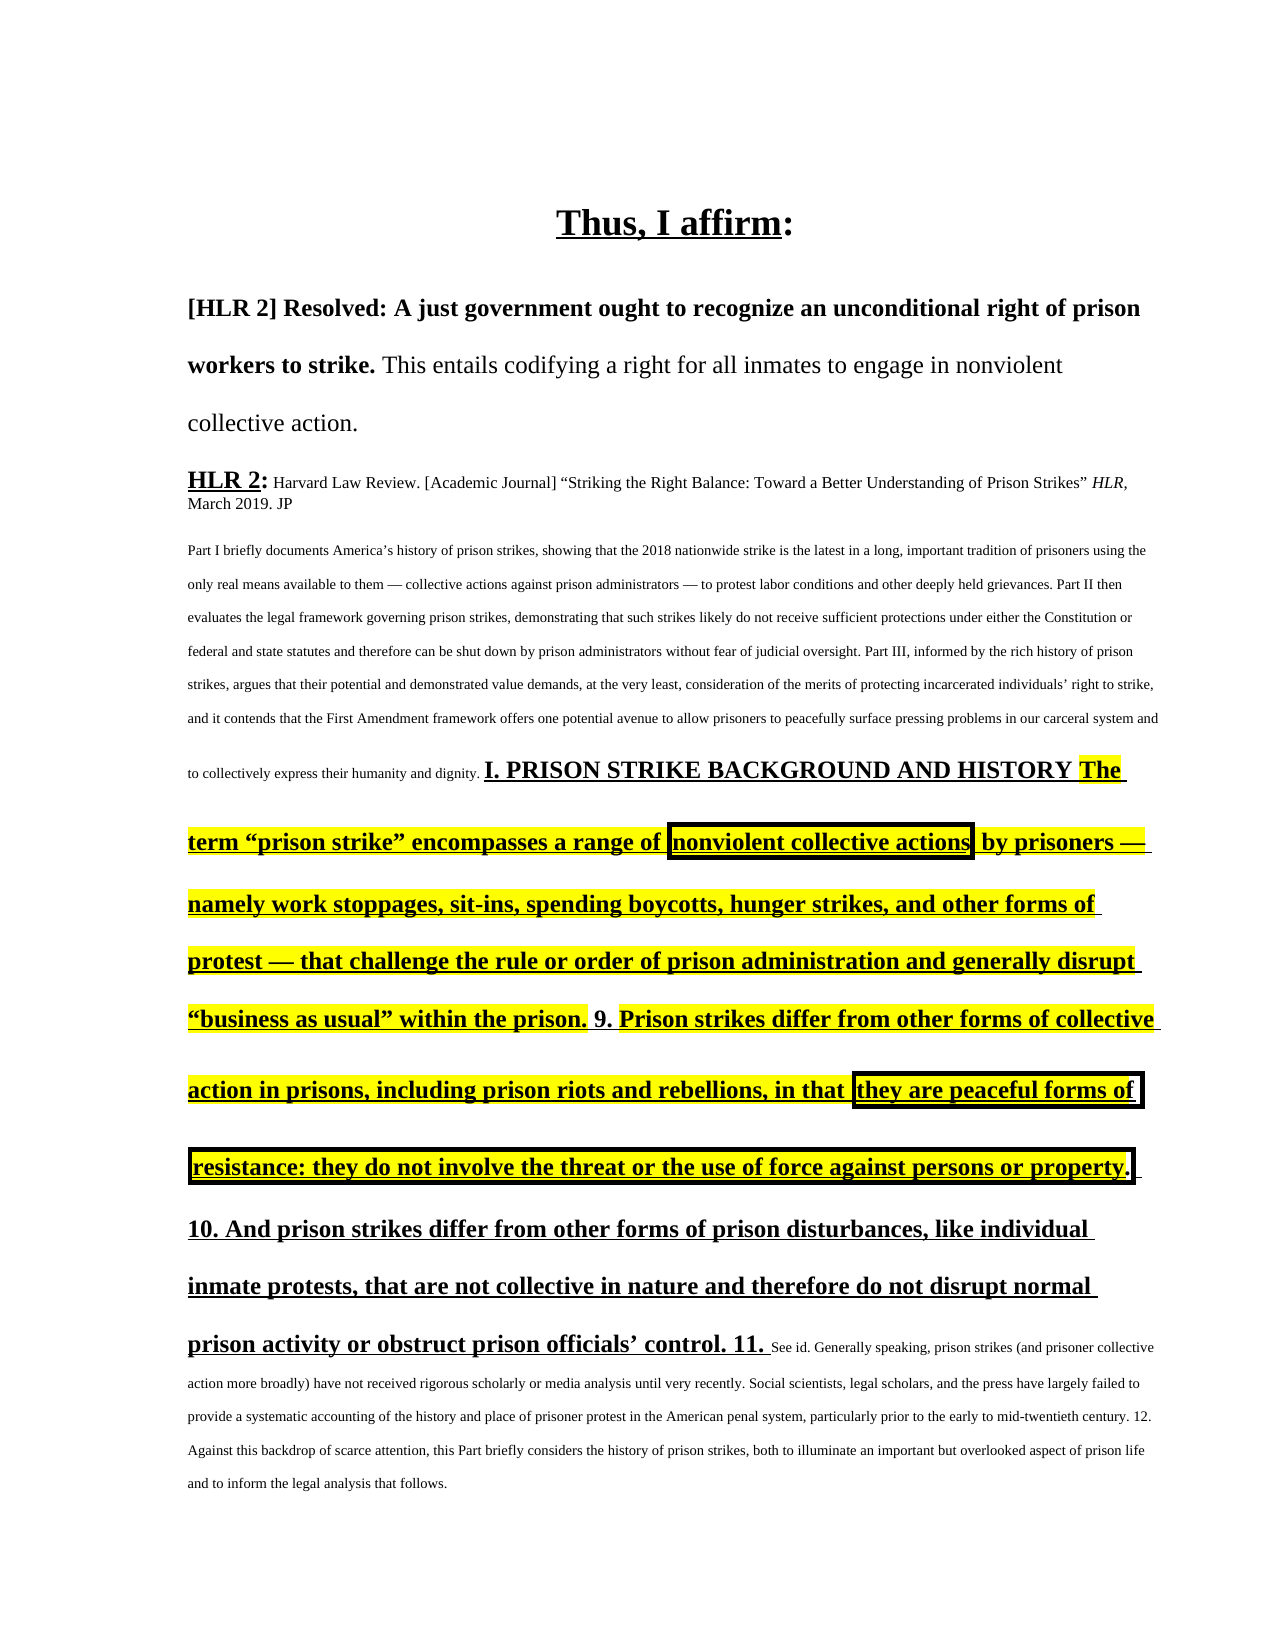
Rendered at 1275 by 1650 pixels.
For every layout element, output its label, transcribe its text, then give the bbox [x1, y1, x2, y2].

text Part I briefly documents America’s history of prison strikes, showing that the 2018 nationwide strike is the latest in a long, important tradition of prisoners using the only real means available to them — collective actions against prison administrators — to protest labor conditions and other deeply held grievances. Part II then evaluates the legal framework governing prison strikes, demonstrating that such strikes likely do not receive sufficient protections under either the Constitution or federal and state statutes and therefore can be shut down by prison administrators without fear of judicial oversight. Part III, informed by the rich history of prison strikes, argues that their potential and demonstrated value demands, at the very least, consideration of the merits of protecting incarcerated individuals’ right to strike, and it contends that the First Amendment framework offers one potential avenue to allow prisoners to peacefully surface pressing problems in our carceral system and to collectively express their humanity and dignity. I. PRISON STRIKE BACKGROUND AND HISTORY The term “prison strike” encompasses a range of nonviolent collective actions by prisoners — namely work stoppages, sit-ins, spending boycotts, hunger strikes, and other forms of protest — that challenge the rule or order of prison administration and generally disrupt “business as usual” within the prison. 9. Prison strikes differ from other forms of collective action in prisons, including prison riots and rebellions, in that they are peaceful forms of resistance: they do not involve the threat or the use of force against persons or property. 10. And prison strikes differ from other forms of prison disturbances, like individual inmate protests, that are not collective in nature and therefore do not disrupt normal prison activity or obstruct prison officials’ control. 11. See id. Generally speaking, prison strikes (and prisoner collective action more broadly) have not received rigorous scholarly or media analysis until very recently. Social scientists, legal scholars, and the press have largely failed to provide a systematic accounting of the history and place of prisoner protest in the American penal system, particularly prior to the early to mid-twentieth century. 12. Against this backdrop of scarce attention, this Part briefly considers the history of prison strikes, both to illuminate an important but overlooked aspect of prison life and to inform the legal analysis that follows. [187, 542, 1162, 1492]
subtitle Thus, I affirm: [187, 200, 1162, 243]
subtitle [HLR 2] Resolved: A just government ought to recognize an unconditional right of prison workers to strike. This entails codifying a right for all inmates to engage in nonviolent collective action. [187, 293, 1162, 436]
text HLR 2: Harvard Law Review. [Academic Journal] “Striking the Right Balance: Toward a Better Understanding of Prison Strikes” HLR, March 2019. JP [187, 465, 1162, 513]
